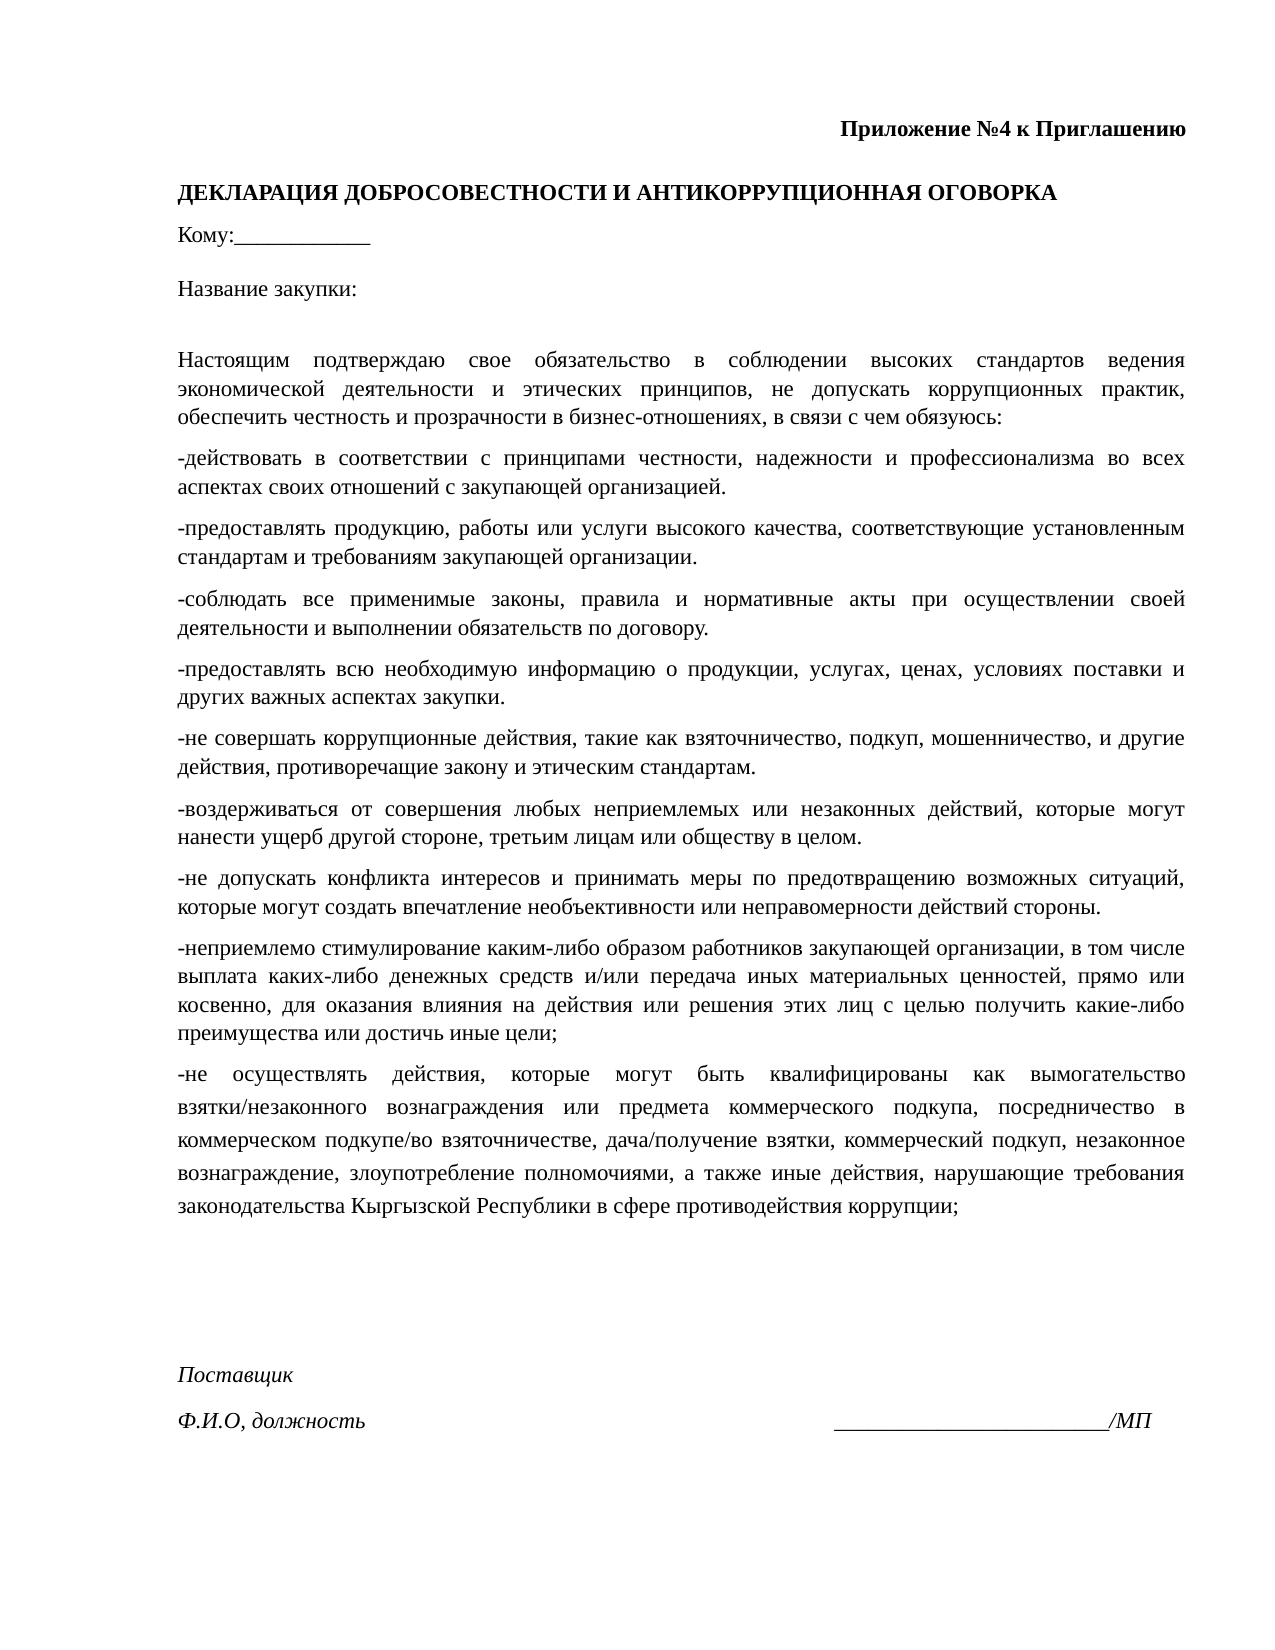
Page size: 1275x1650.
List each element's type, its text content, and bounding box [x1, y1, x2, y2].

text Ф.И.О, должность ________________________/МП [177, 1410, 1186, 1433]
text -действовать в соответствии с принципами честности, надежности и профессионализма во всех аспектах своих отношений с закупающей организацией. [177, 442, 1186, 500]
text -предоставлять всю необходимую информацию о продукции, услугах, ценах, условиях поставки и других важных аспектах закупки. [177, 653, 1186, 710]
text Поставщик [177, 1364, 1186, 1387]
text Кому: [177, 224, 1186, 247]
text -соблюдать все применимые законы, правила и нормативные акты при осуществлении своей деятельности и выполнении обязательств по договору. [177, 583, 1186, 641]
text Название закупки: [177, 260, 403, 306]
text ДЕКЛАРАЦИЯ ДОБРОСОВЕСТНОСТИ И АНТИКОРРУПЦИОННАЯ ОГОВОРКА [177, 182, 1186, 205]
text Настоящим подтверждаю свое обязательство в соблюдении высоких стандартов ведения экономической деятельности и этических принципов, не допускать коррупционных практик, обеспечить честность и прозрачности в бизнес-отношениях, в связи с чем обязуюсь: [177, 344, 1186, 430]
text Приложение №4 к Приглашению [177, 118, 1186, 141]
text -не допускать конфликта интересов и принимать меры по предотвращению возможных ситуаций, которые могут создать впечатление необъективности или неправомерности действий стороны. [177, 863, 1186, 920]
text -неприемлемо стимулирование каким-либо образом работников закупающей организации, в том числе выплата каких-либо денежных средств и/или передача иных материальных ценностей, прямо или косвенно, для оказания влияния на действия или решения этих лиц с целью получить какие-либо преимущества или достичь иные цели; [177, 932, 1186, 1046]
text -не осуществлять действия, которые могут быть квалифицированы как вымогательство взятки/незаконного вознаграждения или предмета коммерческого подкупа, посредничество в коммерческом подкупе/во взяточничестве, дача/получение взятки, коммерческий подкуп, незаконное вознаграждение, злоупотребление полномочиями, а также иные действия, нарушающие требования законодательства Кыргызской Республики в сфере противодействия коррупции; [177, 1055, 1186, 1221]
text -не совершать коррупционные действия, такие как взяточничество, подкуп, мошенничество, и другие действия, противоречащие закону и этическим стандартам. [177, 722, 1186, 780]
text -воздерживаться от совершения любых неприемлемых или незаконных действий, которые могут нанести ущерб другой стороне, третьим лицам или обществу в целом. [177, 793, 1186, 850]
text -предоставлять продукцию, работы или услуги высокого качества, соответствующие установленным стандартам и требованиям закупающей организации. [177, 513, 1186, 571]
